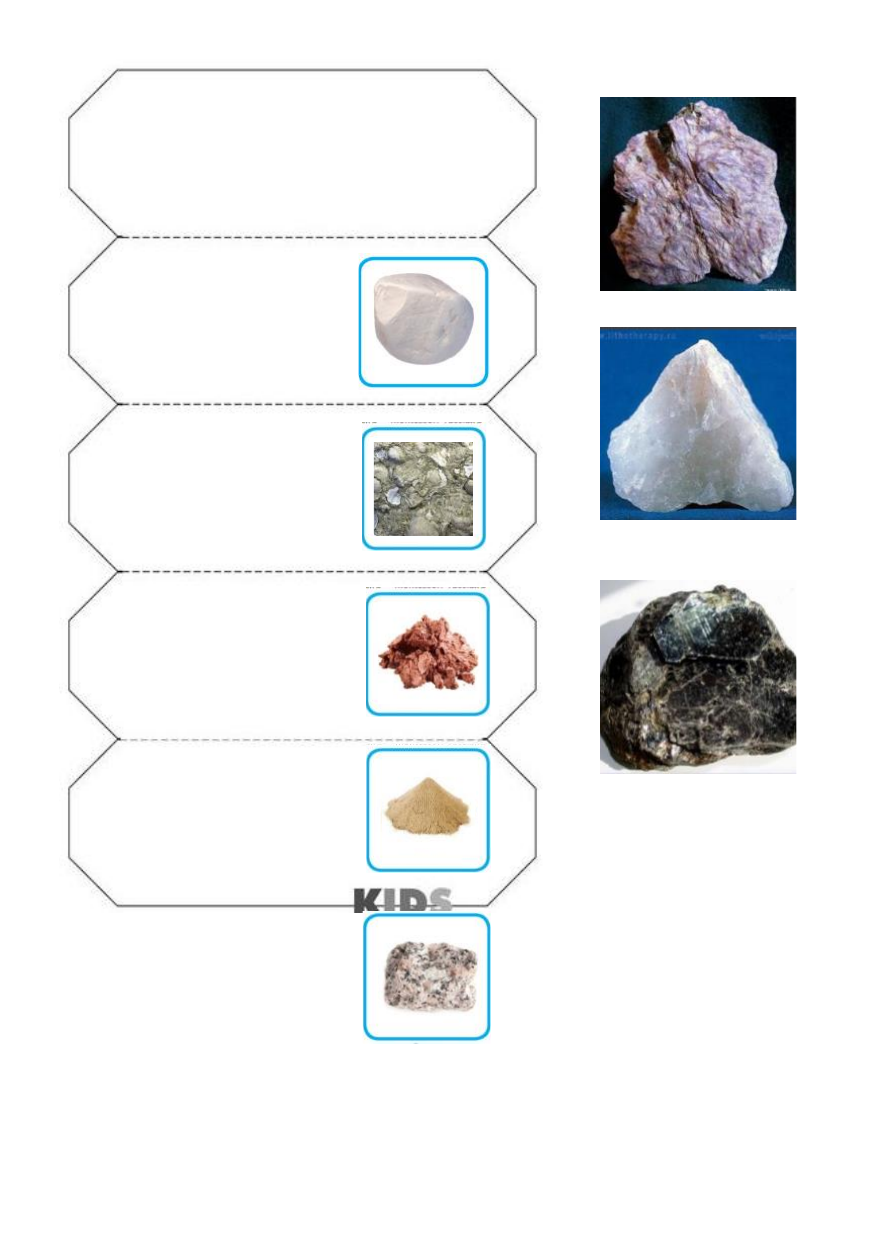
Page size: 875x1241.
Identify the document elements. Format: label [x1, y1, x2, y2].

picture [59, 59, 545, 1044]
picture [600, 580, 797, 774]
picture [600, 327, 797, 520]
picture [600, 97, 797, 291]
